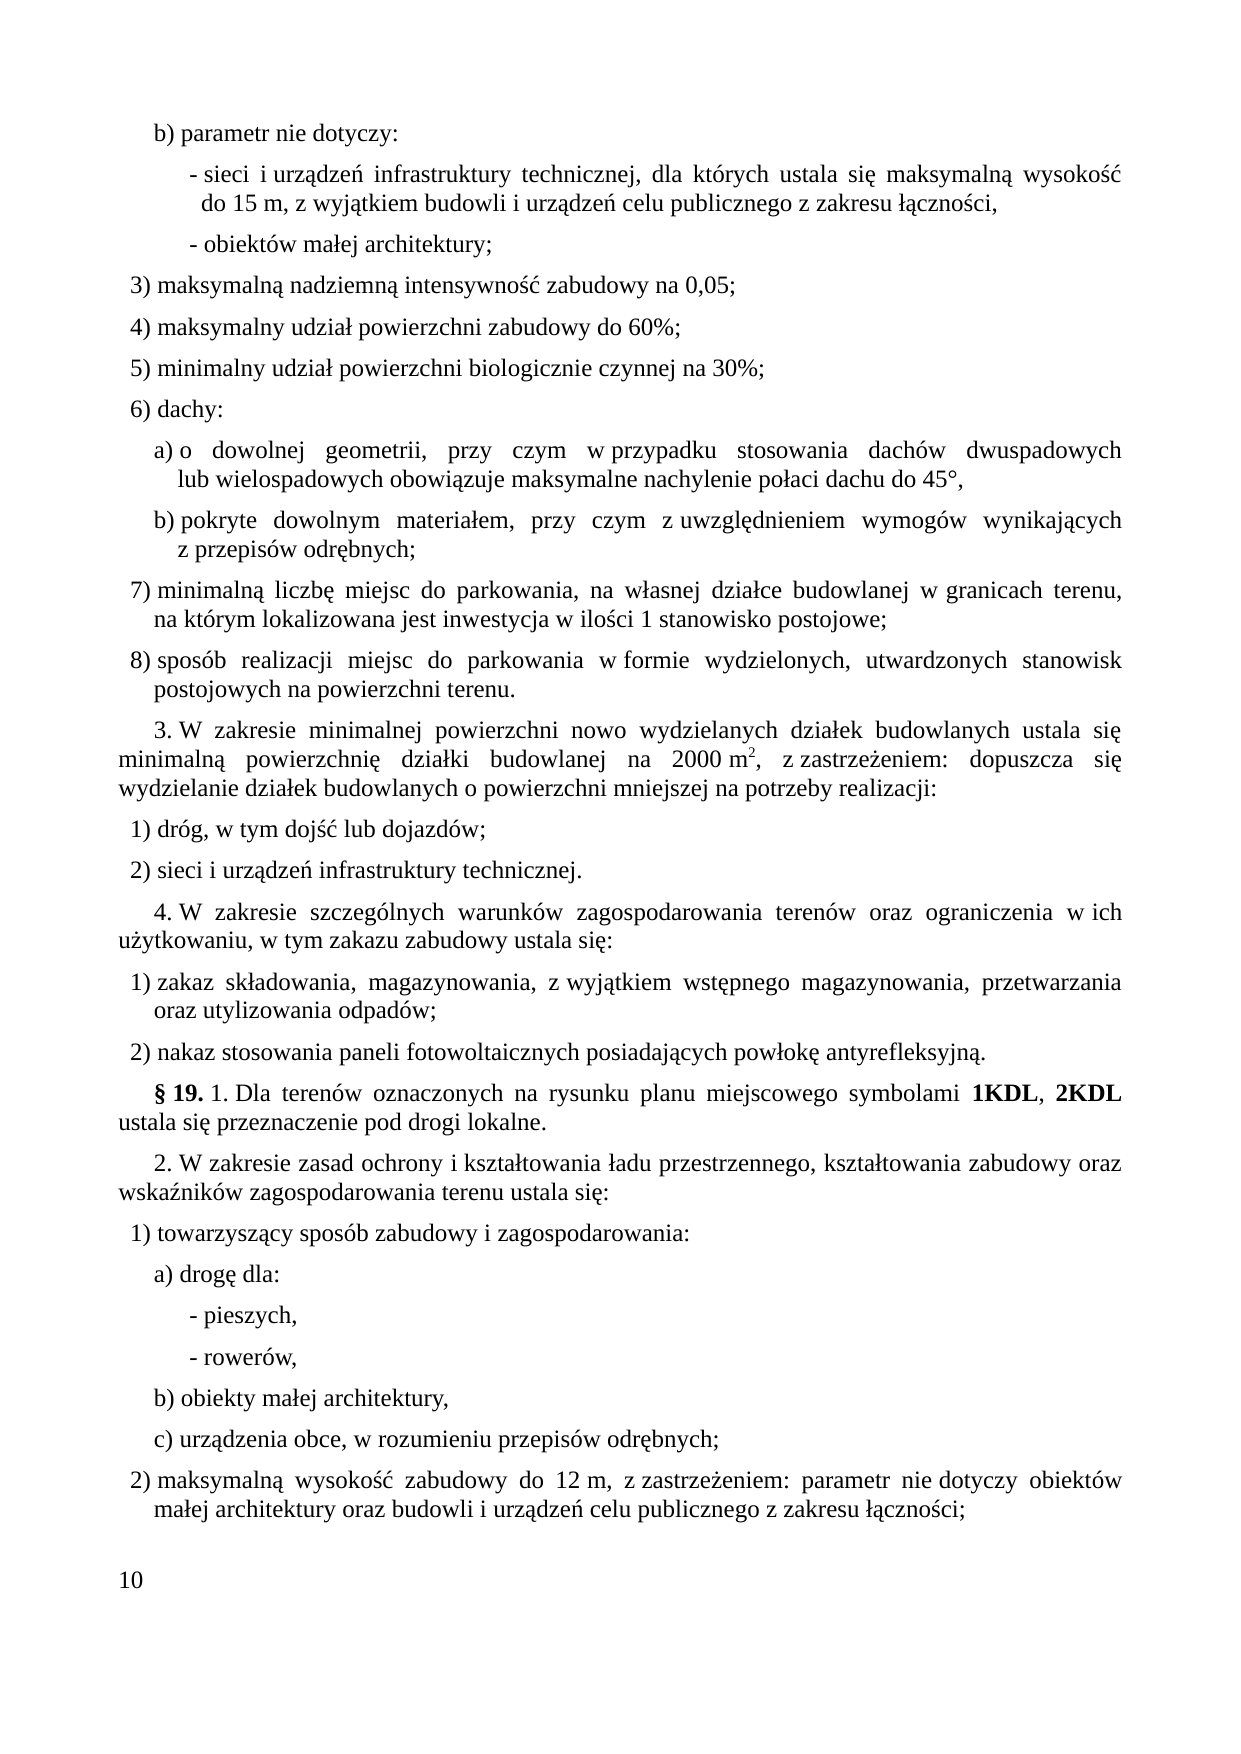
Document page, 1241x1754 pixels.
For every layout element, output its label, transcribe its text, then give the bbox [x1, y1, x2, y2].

text 5) minimalny udział powierzchni biologicznie czynnej na 30%; [130, 353, 1122, 382]
text b) pokryte dowolnym materiałem, przy czym z uwzględnieniem wymogów wynikających z przepisów odrębnych; [153, 506, 1122, 563]
text 3) maksymalną nadziemną intensywność zabudowy na 0,05; [130, 271, 1122, 299]
text § 19. 1. Dla terenów oznaczonych na rysunku planu miejscowego symbolami 1KDL, 2KDL ustala się przeznaczenie pod drogi lokalne. [118, 1078, 1122, 1136]
text 1) towarzyszący sposób zabudowy i zagospodarowania: [130, 1218, 1122, 1247]
text - rowerów, [189, 1342, 1122, 1371]
text - sieci i urządzeń infrastruktury technicznej, dla których ustala się maksymalną wysokość do 15 m, z wyjątkiem budowli i urządzeń celu publicznego z zakresu łączności, [189, 159, 1122, 217]
text a) drogę dla: [153, 1259, 1122, 1288]
text 8) sposób realizacji miejsc do parkowania w formie wydzielonych, utwardzonych stanowisk postojowych na powierzchni terenu. [130, 646, 1122, 703]
text 2) maksymalną wysokość zabudowy do 12 m, z zastrzeżeniem: parametr nie dotyczy obiektów małej architektury oraz budowli i urządzeń celu publicznego z zakresu łączności; [130, 1466, 1122, 1523]
text a) o dowolnej geometrii, przy czym w przypadku stosowania dachów dwuspadowych lub wielospadowych obowiązuje maksymalne nachylenie połaci dachu do 45°, [153, 436, 1122, 493]
text 4) maksymalny udział powierzchni zabudowy do 60%; [130, 312, 1122, 341]
text 2. W zakresie zasad ochrony i kształtowania ładu przestrzennego, kształtowania zabudowy oraz wskaźników zagospodarowania terenu ustala się: [118, 1148, 1122, 1206]
text 2) nakaz stosowania paneli fotowoltaicznych posiadających powłokę antyrefleksyjną. [130, 1037, 1122, 1066]
text 7) minimalną liczbę miejsc do parkowania, na własnej działce budowlanej w granicach terenu, na którym lokalizowana jest inwestycja w ilości 1 stanowisko postojowe; [130, 576, 1122, 633]
text b) parametr nie dotyczy: [153, 118, 1122, 147]
text 3. W zakresie minimalnej powierzchni nowo wydzielanych działek budowlanych ustala się minimalną powierzchnię działki budowlanej na 2000 m2, z zastrzeżeniem: dopuszcza się wydzielanie działek budowlanych o powierzchni mniejszej na potrzeby realizacji: [118, 716, 1122, 802]
text - obiektów małej architektury; [189, 229, 1122, 258]
text - pieszych, [189, 1301, 1122, 1329]
text 1) dróg, w tym dojść lub dojazdów; [130, 814, 1122, 843]
text b) obiekty małej architektury, [153, 1383, 1122, 1412]
text 1) zakaz składowania, magazynowania, z wyjątkiem wstępnego magazynowania, przetwarzania oraz utylizowania odpadów; [130, 967, 1122, 1024]
text 6) dachy: [130, 394, 1122, 423]
text 2) sieci i urządzeń infrastruktury technicznej. [130, 856, 1122, 884]
text 4. W zakresie szczególnych warunków zagospodarowania terenów oraz ograniczenia w ich użytkowaniu, w tym zakazu zabudowy ustala się: [118, 897, 1122, 954]
text c) urządzenia obce, w rozumieniu przepisów odrębnych; [153, 1424, 1122, 1453]
